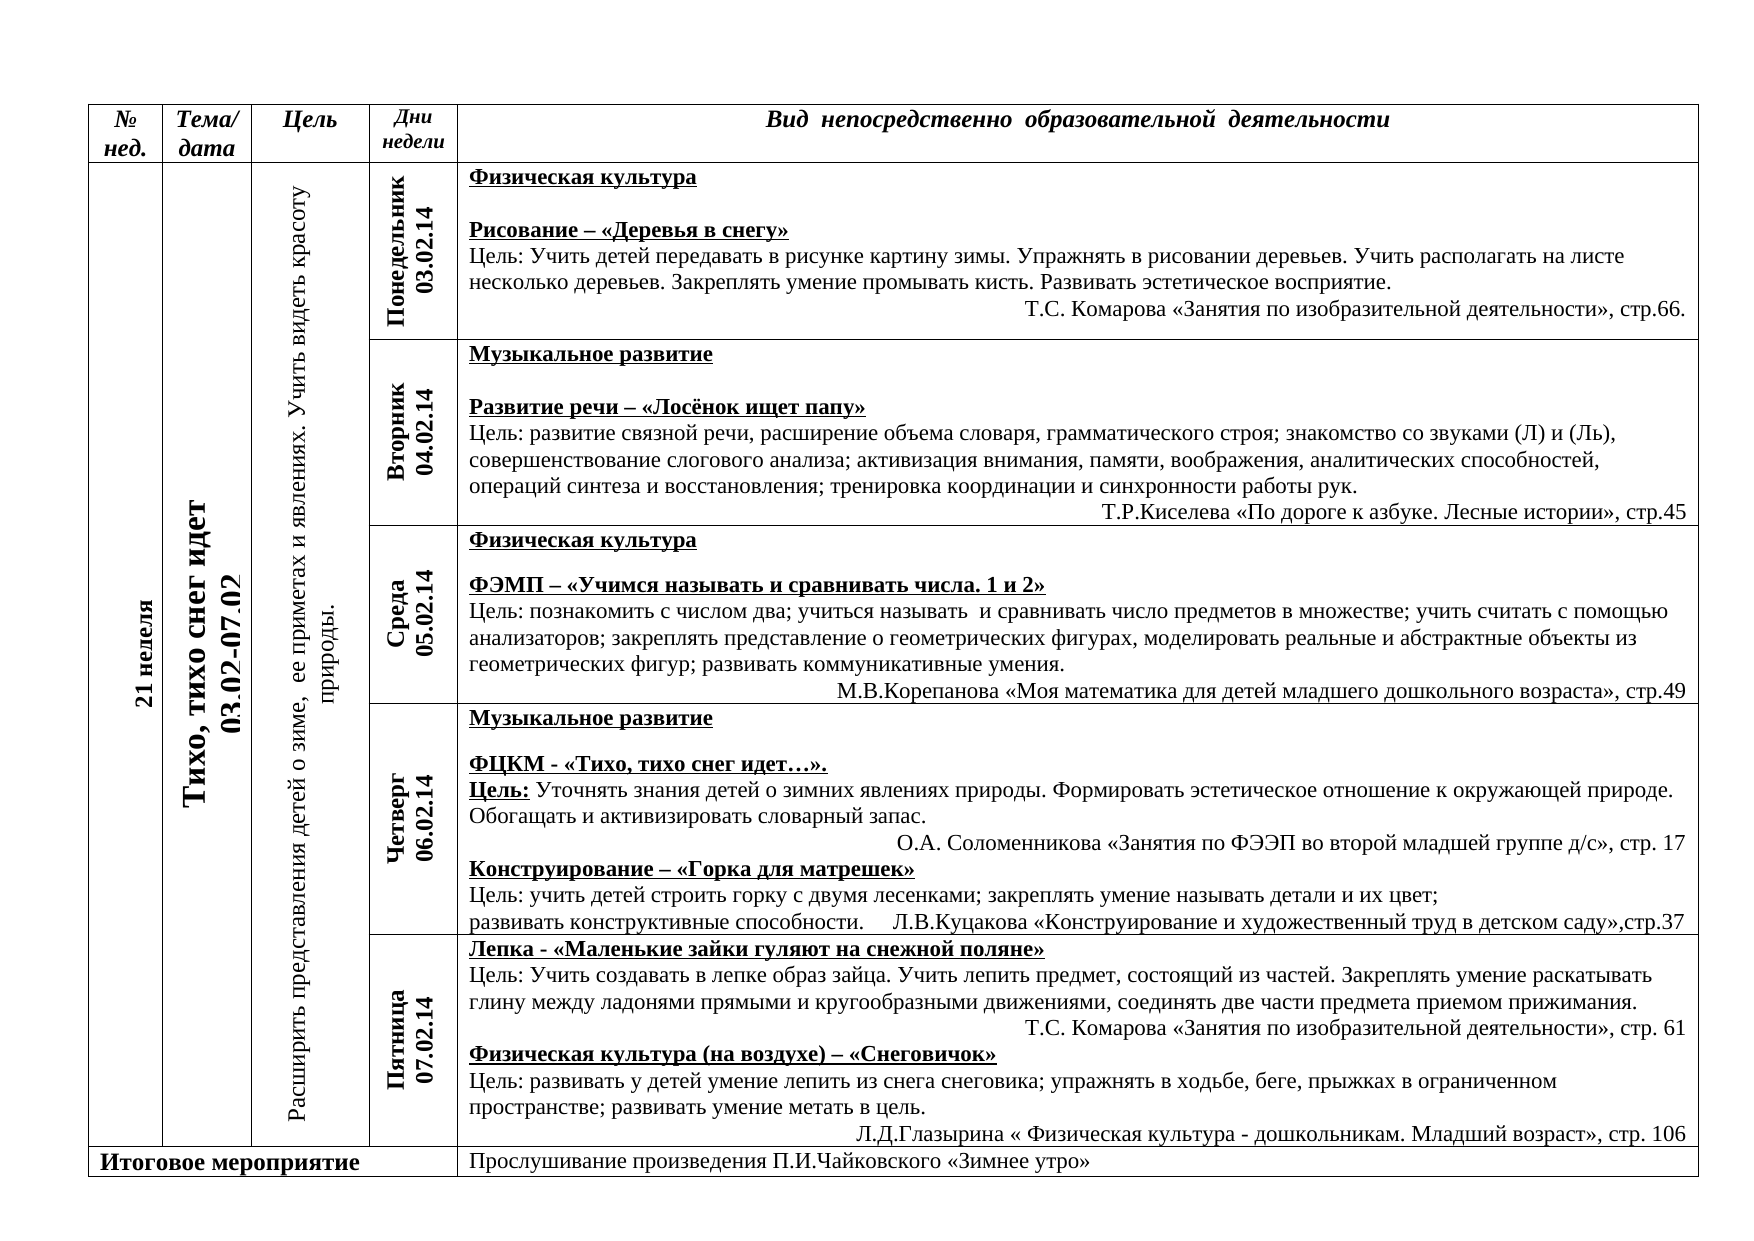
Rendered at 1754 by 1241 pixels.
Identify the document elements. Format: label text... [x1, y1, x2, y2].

table_cell Музыкальное развитие ФЦКМ - «Тихо, тихо снег идет…». Цель: Уточнять знания детей о зимних явлениях природы. Формировать эстетическое отношение к окружающей природе. Обогащать и активизировать словарный запас. О.А. Соломенникова «Занятия по ФЭЭП во второй младшей группе д/с», стр. 17 Конструирование – «Горка для матрешек» Цель: учить детей строить горку с двумя лесенками; закреплять умение называть детали и их цвет; развивать конструктивные способности. Л.В.Куцакова «Конструирование и художественный труд в детском саду»,стр.37 [458, 704, 1698, 934]
table_cell Итоговое мероприятие [89, 1147, 457, 1176]
table_cell Физическая культура Рисование – «Деревья в снегу» Цель: Учить детей передавать в рисунке картину зимы. Упражнять в рисовании деревьев. Учить располагать на листе несколько деревьев. Закреплять умение промывать кисть. Развивать эстетическое восприятие. Т.С. Комарова «Занятия по изобразительной деятельности», стр.66. [458, 163, 1698, 339]
table_header Цель [252, 105, 369, 162]
table_cell Лепка - «Маленькие зайки гуляют на снежной поляне» Цель: Учить создавать в лепке образ зайца. Учить лепить предмет, состоящий из частей. Закреплять умение раскатывать глину между ладонями прямыми и кругообразными движениями, соединять две части предмета приемом прижимания. Т.С. Комарова «Занятия по изобразительной деятельности», стр. 61 Физическая культура (на воздухе) – «Снеговичок» Цель: развивать у детей умение лепить из снега снеговика; упражнять в ходьбе, беге, прыжках в ограниченном пространстве; развивать умение метать в цель. Л.Д.Глазырина « Физическая культура - дошкольникам. Младший возраст», стр. 106 [458, 935, 1698, 1146]
table_cell Физическая культура ФЭМП – «Учимся называть и сравнивать числа. 1 и 2» Цель: познакомить с числом два; учиться называть и сравнивать число предметов в множестве; учить считать с помощью анализаторов; закреплять представление о геометрических фигурах, моделировать реальные и абстрактные объекты из геометрических фигур; развивать коммуникативные умения. М.В.Корепанова «Моя математика для детей младшего дошкольного возраста», стр.49 [458, 526, 1698, 703]
table_cell Среда 05.02.14 [370, 526, 457, 703]
table_header Вид непосредственно образовательной деятельности [458, 105, 1698, 162]
table_header Тема/ дата [163, 105, 251, 162]
table_header № нед. [89, 105, 162, 162]
table_cell Музыкальное развитие Развитие речи – «Лосёнок ищет папу» Цель: развитие связной речи, расширение объема словаря, грамматического строя; знакомство со звуками (Л) и (Ль), совершенствование слогового анализа; активизация внимания, памяти, воображения, аналитических способностей, операций синтеза и восстановления; тренировка координации и синхронности работы рук. Т.Р.Киселева «По дороге к азбуке. Лесные истории», стр.45 [458, 340, 1698, 525]
table_cell Четверг 06.02.14 [370, 704, 457, 934]
table_cell Тихо, тихо снег идет 03.02-07.02 [163, 163, 251, 1146]
table_cell Прослушивание произведения П.И.Чайковского «Зимнее утро» [458, 1147, 1698, 1176]
table_cell Понедельник 03.02.14 [370, 163, 457, 339]
table_cell 21 неделя [89, 163, 162, 1146]
table_cell Вторник 04.02.14 [370, 340, 457, 525]
table_header Дни недели [370, 105, 457, 162]
table_cell Пятница 07.02.14 [370, 935, 457, 1146]
table_cell Расширить представления детей о зиме, ее приметах и явлениях. Учить видеть красоту природы. [252, 163, 369, 1146]
